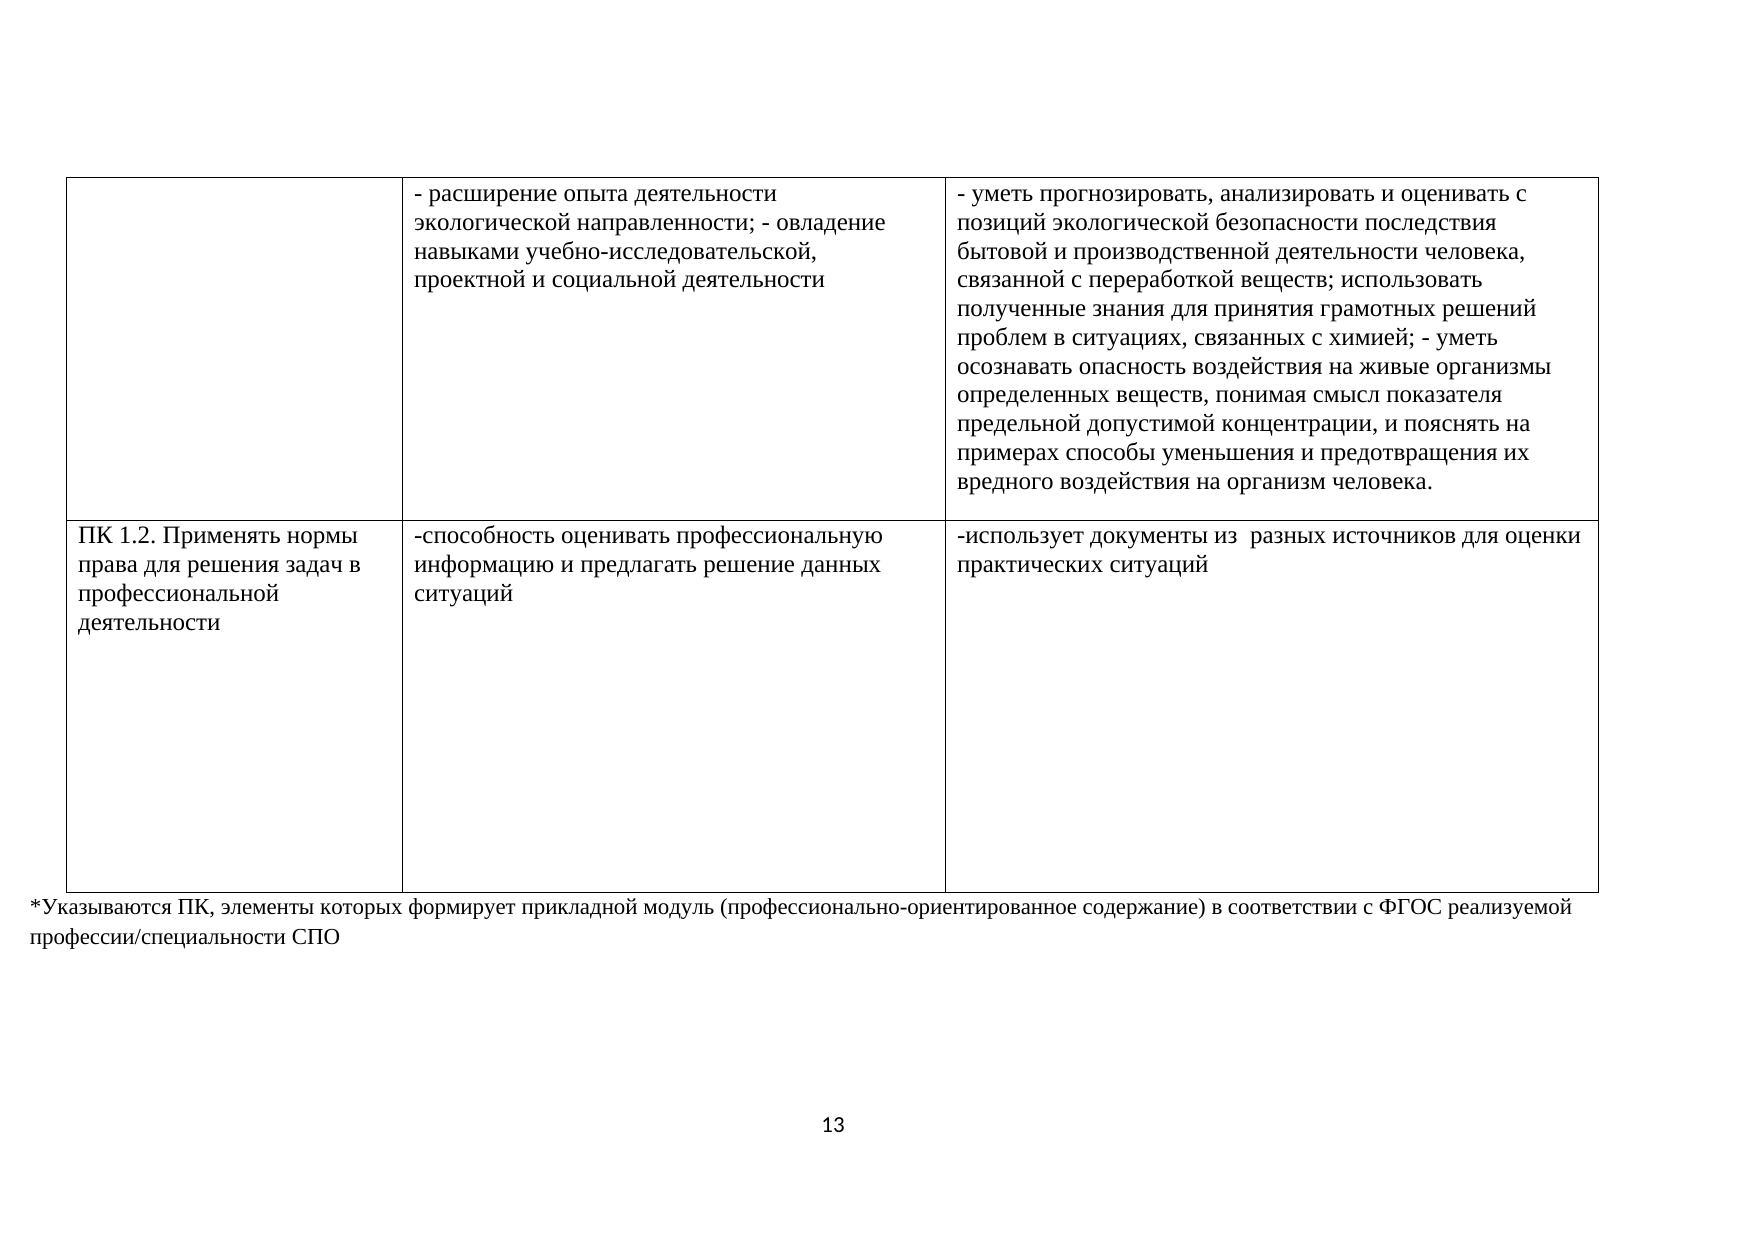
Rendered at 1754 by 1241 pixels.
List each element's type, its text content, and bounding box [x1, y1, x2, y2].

table_cell -использует документы из разных источников для оценки практических ситуаций [946, 521, 1598, 892]
table_cell ПК 1.2. Применять нормы права для решения задач в профессиональной деятельности [67, 521, 402, 892]
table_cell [946, 178, 1598, 519]
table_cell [403, 178, 945, 519]
text *Указываются ПК, элементы которых формирует прикладной модуль (профессионально-ориентированное содержание) в соответствии с ФГОС реализуемой профессии/специальности СПО [29, 893, 1636, 949]
table_cell -способность оценивать профессиональную информацию и предлагать решение данных ситуаций [403, 521, 945, 892]
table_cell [67, 178, 402, 519]
